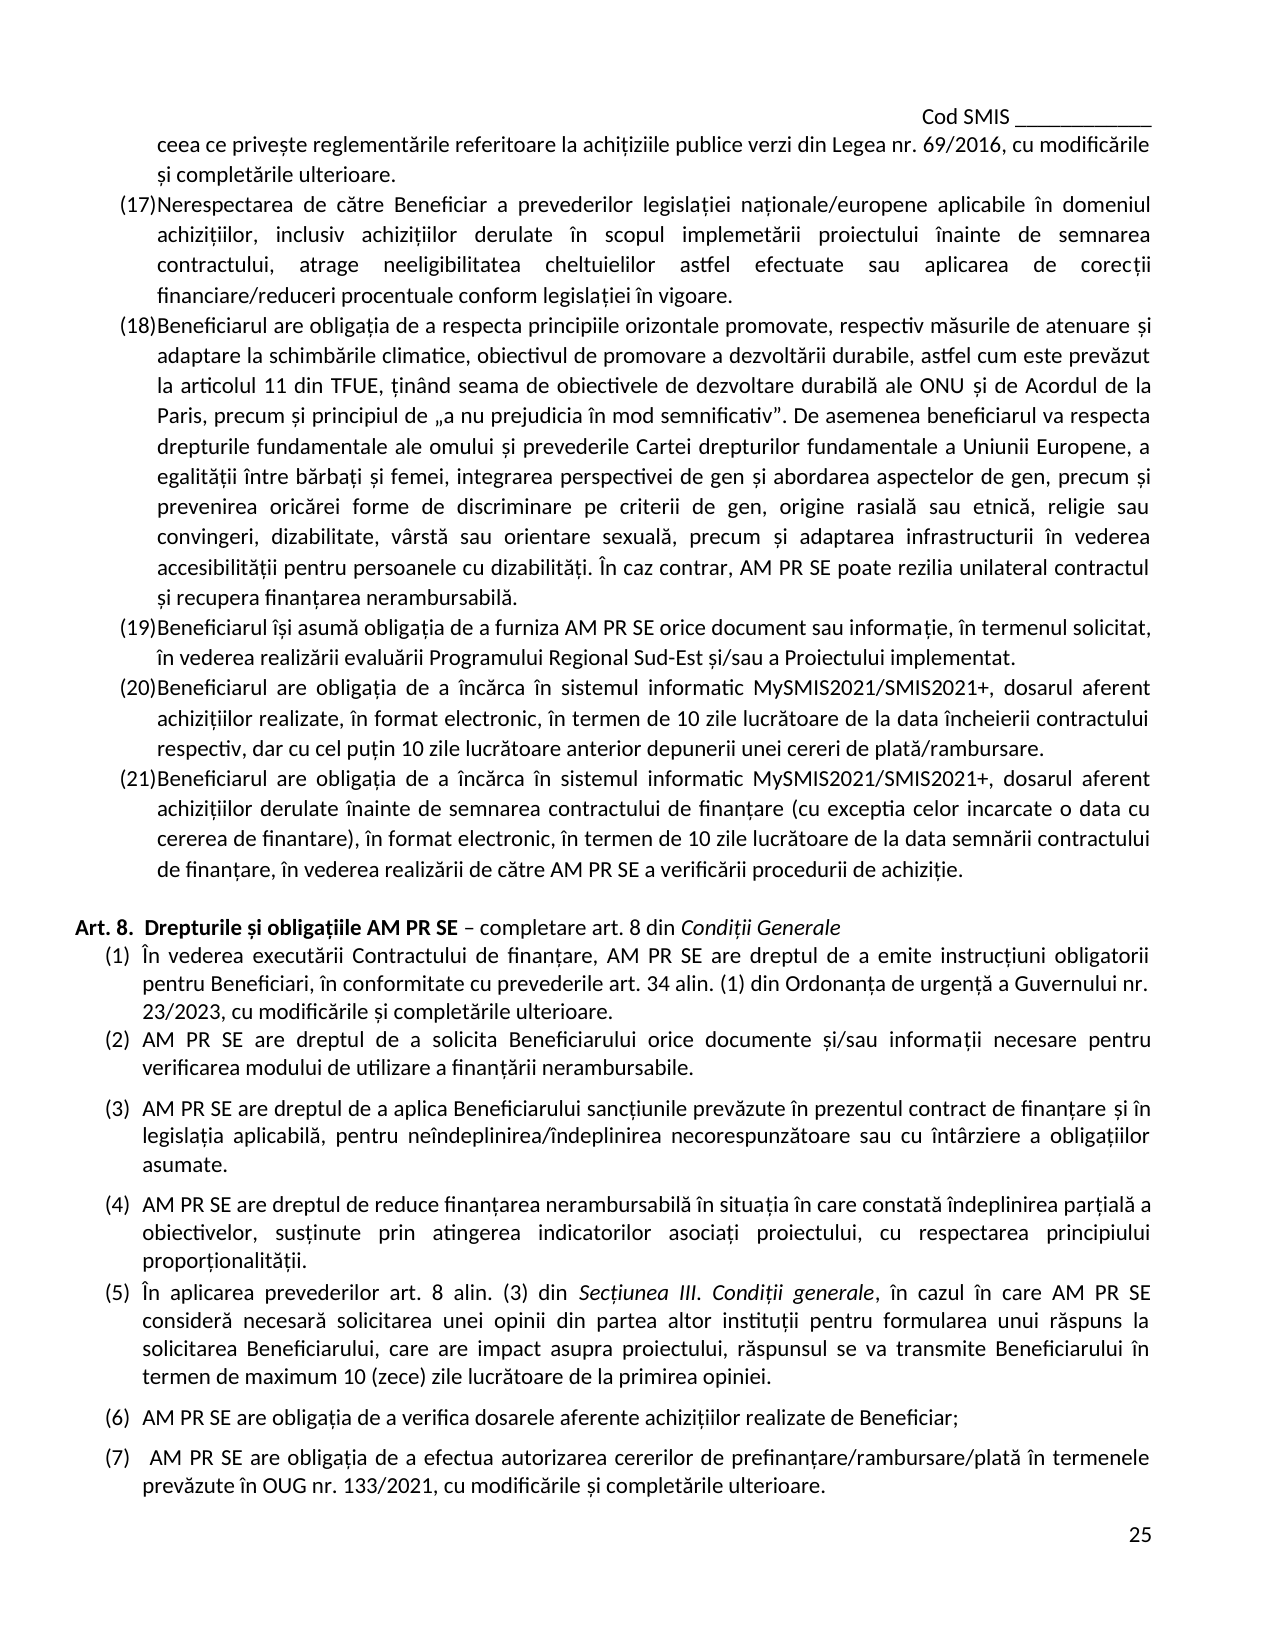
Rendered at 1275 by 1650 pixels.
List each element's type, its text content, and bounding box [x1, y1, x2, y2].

list În vederea executării Contractului de finanțare, AM PR SE are dreptul de a emite instrucțiuni obligatorii pentru Beneficiari, în conformitate cu prevederile art. 34 alin. (1) din Ordonanța de urgență a Guvernului nr. 23/2023, cu modificările și completările ulterioare. [104, 941, 1152, 1025]
list AM PR SE are dreptul de a aplica Beneficiarului sancțiunile prevăzute în prezentul contract de finanțare și în legislația aplicabilă, pentru neîndeplinirea/îndeplinirea necorespunzătoare sau cu întârziere a obligațiilor asumate. [104, 1094, 1152, 1178]
list AM PR SE are obligația de a verifica dosarele aferente achizițiilor realizate de Beneficiar; [104, 1403, 1152, 1431]
list Beneficiarul îşi asumă obligaţia de a furniza AM PR SE orice document sau informaţie, în termenul solicitat, în vederea realizării evaluării Programului Regional Sud-Est şi/sau a Proiectului implementat. [119, 613, 1152, 671]
list Beneficiarul are obligația de a respecta principiile orizontale promovate, respectiv măsurile de atenuare și adaptare la schimbările climatice, obiectivul de promovare a dezvoltării durabile, astfel cum este prevăzut la articolul 11 din TFUE, ținând seama de obiectivele de dezvoltare durabilă ale ONU și de Acordul de la Paris, precum și principiul de „a nu prejudicia în mod semnificativ”. De asemenea beneficiarul va respecta drepturile fundamentale ale omului și prevederile Cartei drepturilor fundamentale a Uniunii Europene, a egalității între bărbați și femei, integrarea perspectivei de gen și abordarea aspectelor de gen, precum și prevenirea oricărei forme de discriminare pe criterii de gen, origine rasială sau etnică, religie sau convingeri, dizabilitate, vârstă sau orientare sexuală, precum și adaptarea infrastructurii în vederea accesibilității pentru persoanele cu dizabilități. În caz contrar, AM PR SE poate rezilia unilateral contractul și recupera finanțarea nerambursabilă. [119, 311, 1152, 611]
list Beneficiarul are obligaţia de a încărca în sistemul informatic MySMIS2021/SMIS2021+, dosarul aferent achiziţiilor realizate, în format electronic, în termen de 10 zile lucrătoare de la data încheierii contractului respectiv, dar cu cel puțin 10 zile lucrătoare anterior depunerii unei cereri de plată/rambursare. [119, 673, 1152, 762]
list AM PR SE are dreptul de a solicita Beneficiarului orice documente şi/sau informaţii necesare pentru verificarea modului de utilizare a finanţării nerambursabile. [104, 1025, 1152, 1081]
list AM PR SE are dreptul de reduce finanțarea nerambursabilă în situaţia în care constată îndeplinirea parţială a obiectivelor, susținute prin atingerea indicatorilor asociați proiectului, cu respectarea principiului proporționalității. [104, 1190, 1152, 1274]
list În aplicarea prevederilor art. 8 alin. (3) din Secțiunea III. Condiții generale, în cazul în care AM PR SE consideră necesară solicitarea unei opinii din partea altor instituții pentru formularea unui răspuns la solicitarea Beneficiarului, care are impact asupra proiectului, răspunsul se va transmite Beneficiarului în termen de maximum 10 (zece) zile lucrătoare de la primirea opiniei. [104, 1278, 1152, 1391]
list Beneficiarul are obligația de a încărca în sistemul informatic MySMIS2021/SMIS2021+, dosarul aferent achizițiilor derulate înainte de semnarea contractului de finanțare (cu exceptia celor incarcate o data cu cererea de finantare), în format electronic, în termen de 10 zile lucrătoare de la data semnării contractului de finanțare, în vederea realizării de către AM PR SE a verificării procedurii de achiziție. [119, 764, 1152, 883]
list AM PR SE are obligația de a efectua autorizarea cererilor de prefinanțare/rambursare/plată în termenele prevăzute în OUG nr. 133/2021, cu modificările și completările ulterioare. [104, 1443, 1152, 1499]
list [119, 130, 1152, 188]
text Art. 8. Drepturile şi obligaţiile AM PR SE – completare art. 8 din Condiții Generale [75, 913, 1152, 941]
list Nerespectarea de către Beneficiar a prevederilor legislaţiei naţionale/europene aplicabile în domeniul achiziţiilor, inclusiv achizițiilor derulate în scopul implemetării proiectului înainte de semnarea contractului, atrage neeligibilitatea cheltuielilor astfel efectuate sau aplicarea de corecţii financiare/reduceri procentuale conform legislaţiei în vigoare. [119, 190, 1152, 309]
